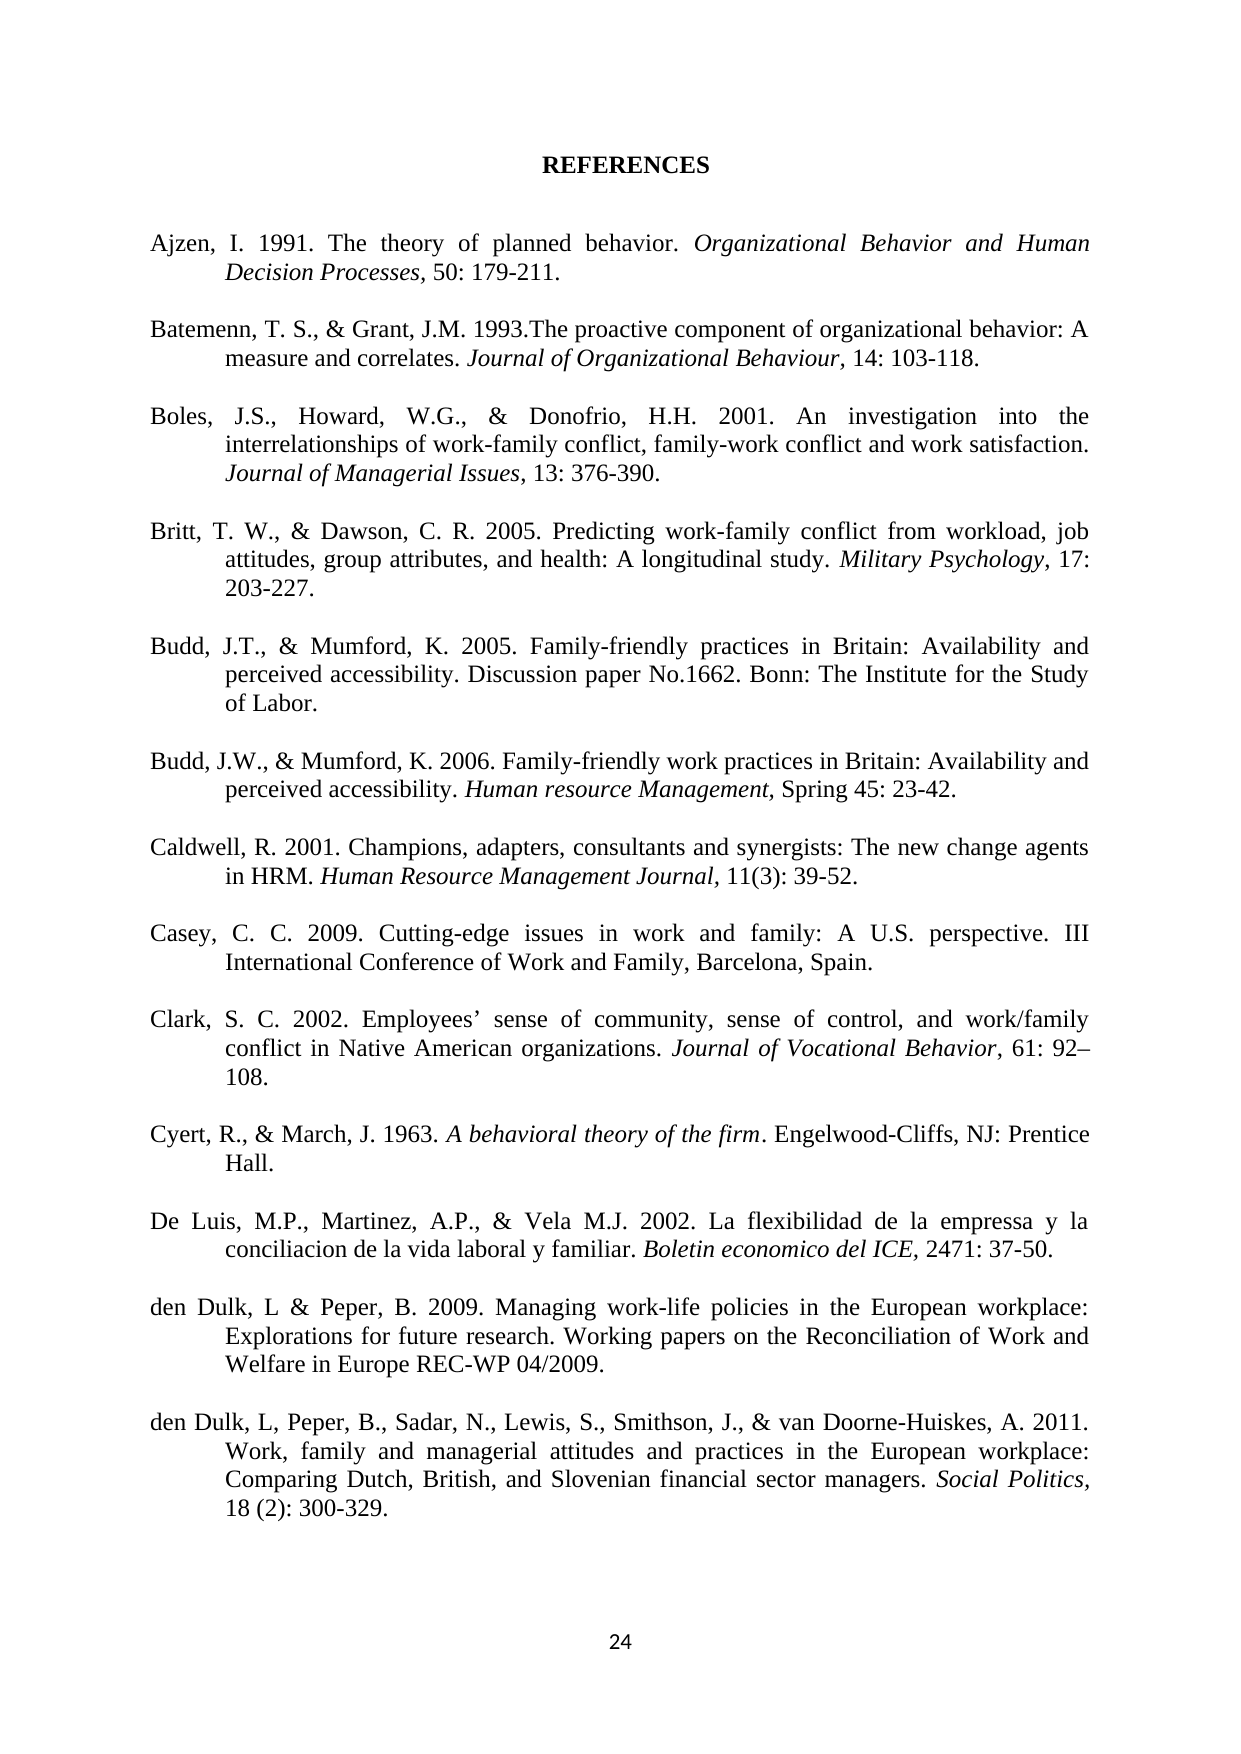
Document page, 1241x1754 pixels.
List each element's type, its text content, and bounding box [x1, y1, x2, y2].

text Budd, J.T., & Mumford, K. 2005. Family-friendly practices in Britain: Availability and perceived accessibility. Discussion paper No.1662. Bonn: The Institute for the Study of Labor. [150, 631, 1090, 717]
text den Dulk, L & Peper, B. 2009. Managing work-life policies in the European workplace: Explorations for future research. Working papers on the Reconciliation of Work and Welfare in Europe REC-WP 04/2009. [150, 1292, 1090, 1378]
text Ajzen, 1991. The theory of planned behavior. Organizational Behavior and Human Decision Processes, 50: 179-211. [150, 228, 1090, 286]
text Boles, J.S., Howard, W.G., & Donofrio, H.H. 2001. An investigation into the interrelationships of work-family conflict, family-work conflict and work satisfaction. Journal of Managerial Issues, 13: 376-390. [150, 401, 1090, 487]
text Cyert, R., & March, J. 1963. A behavioral theory of the firm. Engelwood-Cliffs, NJ: Prentice Hall. [150, 1119, 1090, 1177]
text den Dulk, L, Peper, B., Sadar, N., Lewis, S., Smithson, J., & van Doorne-Huiskes, A. 2011. Work, family and managerial attitudes and practices in the European workplace: Comparing Dutch, British, and Slovenian financial sector managers. Social Politics, 18 (2): 300-329. [150, 1407, 1090, 1522]
text Batemenn, T. S., & Grant, J.M. 1993.The proactive component of organizational behavior: A measure and correlates. Journal of Organizational Behaviour, 14: 103-118. [150, 314, 1090, 372]
text REFERENCES [150, 150, 1102, 179]
text Casey, C. C. 2009. Cutting-edge issues in work and family: A U.S. perspective. III International Conference of Work and Family, . [150, 918, 1090, 976]
text Clark, S. C. 2002. Employees’ sense of community, sense of control, and work/family conflict in Native American organizations. Journal of Vocational Behavior, 61: 92–108. [150, 1004, 1090, 1091]
text Britt, T. W., & Dawson, C. R. 2005. Predicting work-family conflict from workload, job attitudes, group attributes, and health: A longitudinal study. Military Psychology, 17: 203-227. [150, 516, 1090, 602]
text De Luis, M.P., , A.P., & Vela M.J. 2002. La flexibilidad de la empressa y la conciliacion de la vida laboral y familiar. Boletin economico del ICE, 2471: 37-50. [150, 1206, 1090, 1263]
text Caldwell, R. 2001. Champions, adapters, consultants and synergists: The new change agents in HRM. Human Resource Management Journal, 11(3): 39-52. [150, 832, 1090, 889]
text Budd, J.W., & Mumford, K. 2006. Family-friendly work practices in Britain: Availability and perceived accessibility. Human resource Management, Spring 45: 23-42. [150, 774, 1090, 803]
